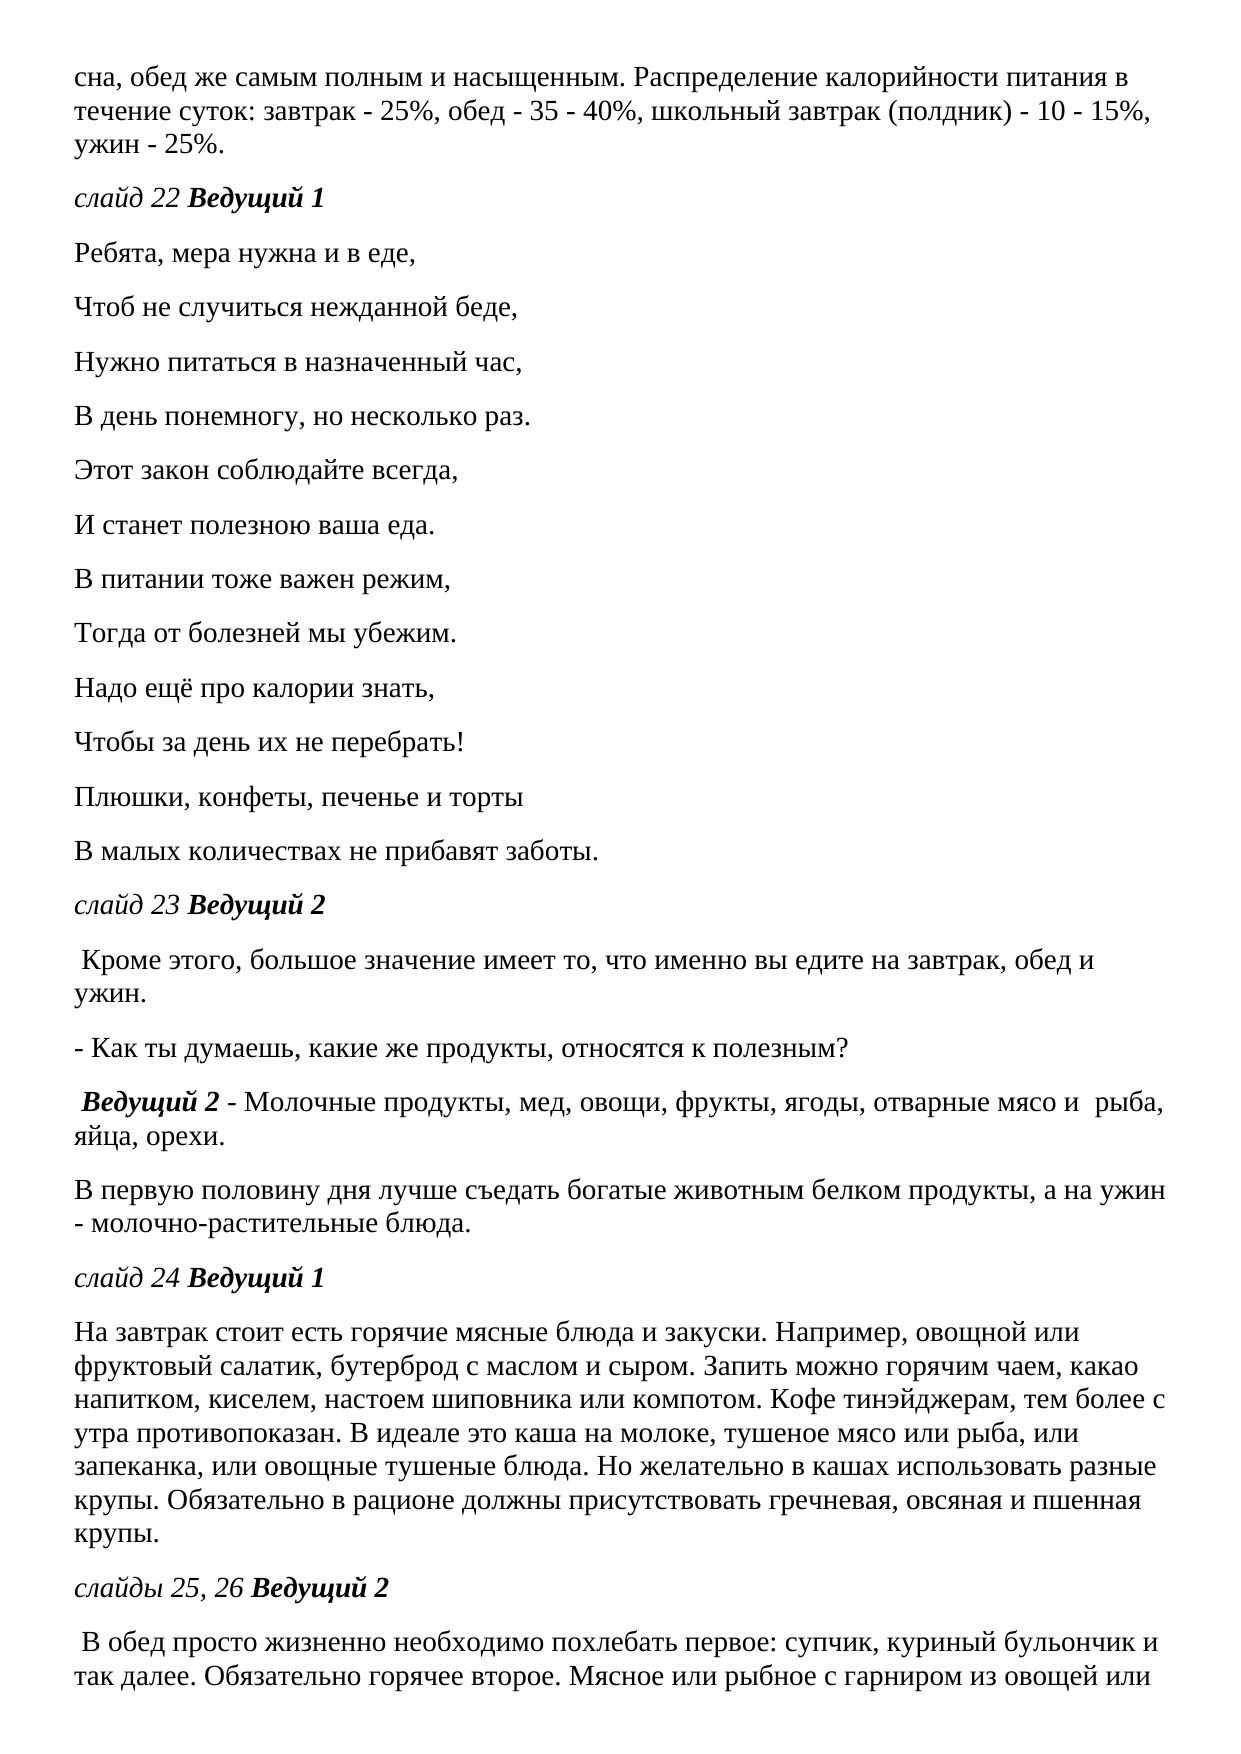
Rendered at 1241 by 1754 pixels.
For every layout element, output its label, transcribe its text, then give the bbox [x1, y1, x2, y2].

text В малых количествах не прибавят заботы. [74, 833, 1167, 867]
text слайд 22 Ведущий 1 [74, 181, 1167, 214]
text Ведущий 2 - Молочные продукты, мед, овощи, фрукты, ягоды, отварные мясо и рыба, яйца, орехи. [74, 1084, 1167, 1151]
text Нужно питаться в назначенный час, [74, 344, 1167, 377]
text Ребята, мера нужна и в еде, [74, 235, 1167, 268]
text Надо ещё про калории знать, [74, 670, 1167, 703]
text Этот закон соблюдайте всегда, [74, 452, 1167, 486]
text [74, 1624, 1167, 1691]
text - Как ты думаешь, какие же продукты, относятся к полезным? [74, 1030, 1167, 1063]
text слайд 24 Ведущий 1 [74, 1260, 1167, 1293]
text Кроме этого, большое значение имеет то, что именно вы едите на завтрак, обед и ужин. [74, 942, 1167, 1009]
text В день понемногу, но несколько раз. [74, 398, 1167, 432]
text Чтоб не случиться нежданной беде, [74, 289, 1167, 323]
text И станет полезною ваша еда. [74, 507, 1167, 540]
text Плюшки, конфеты, печенье и торты [74, 779, 1167, 812]
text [74, 59, 1167, 160]
text В первую половину дня лучше съедать богатые животным белком продукты, а на ужин - молочно-растительные блюда. [74, 1172, 1167, 1239]
text слайды 25, 26 Ведущий 2 [74, 1570, 1167, 1603]
text Тогда от болезней мы убежим. [74, 616, 1167, 649]
text слайд 23 Ведущий 2 [74, 887, 1167, 921]
text В питании тоже важен режим, [74, 561, 1167, 595]
text На завтрак стоит есть горячие мясные блюда и закуски. Например, овощной или фруктовый салатик, бутерброд с маслом и сыром. Запить можно горячим чаем, какао напитком, киселем, настоем шиповника или компотом. Кофе тинэйджерам, тем более с утра противопоказан. В идеале это каша на молоке, тушеное мясо или рыба, или запеканка, или овощные тушеные блюда. Но желательно в кашах использовать разные крупы. Обязательно в рационе должны присутствовать гречневая, овсяная и пшенная крупы. [74, 1314, 1167, 1549]
text Чтобы за день их не перебрать! [74, 724, 1167, 758]
